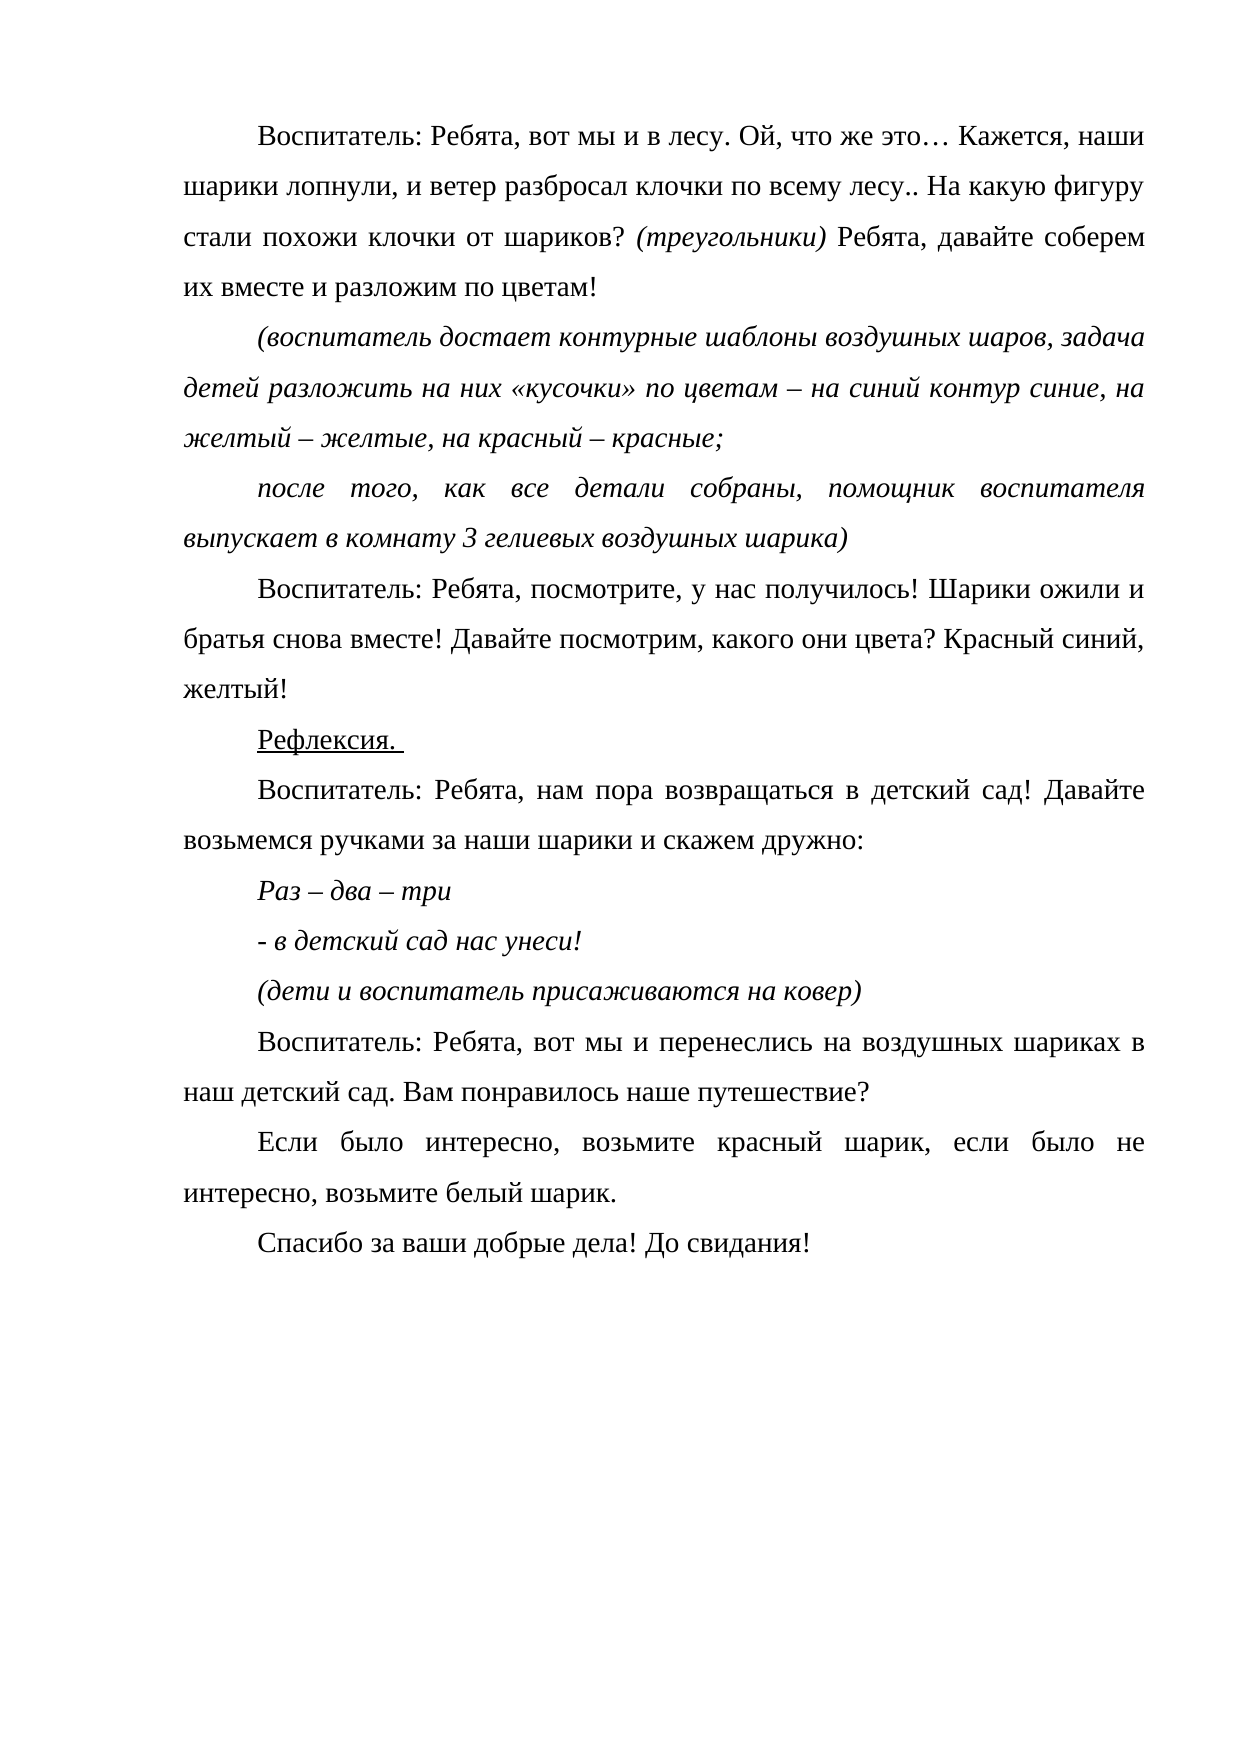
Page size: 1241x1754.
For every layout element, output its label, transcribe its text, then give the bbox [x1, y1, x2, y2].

text Воспитатель: Ребята, вот мы и в лесу. Ой, что же это… Кажется, наши шарики лопнули, и ветер разбросал клочки по всему лесу.. На какую фигуру стали похожи клочки от шариков? (треугольники) Ребята, давайте соберем их вместе и разложим по цветам! [183, 118, 1146, 303]
text (воспитатель достает контурные шаблоны воздушных шаров, задача детей разложить на них «кусочки» по цветам – на синий контур синие, на желтый – желтые, на красный – красные; [183, 319, 1146, 453]
text Воспитатель: Ребята, вот мы и перенеслись на воздушных шариках в наш детский сад. Вам понравилось наше путешествие? [183, 1024, 1146, 1108]
text Спасибо за ваши добрые дела! До свидания! [183, 1225, 1146, 1258]
text после того, как все детали собраны, помощник воспитателя выпускает в комнату 3 гелиевых воздушных шарика) [183, 470, 1146, 554]
text Воспитатель: Ребята, нам пора возвращаться в детский сад! Давайте возьмемся ручками за наши шарики и скажем дружно: [183, 772, 1146, 856]
text Раз – два – три [183, 873, 1146, 906]
text Если было интересно, возьмите красный шарик, если было не интересно, возьмите белый шарик. [183, 1124, 1146, 1208]
text (дети и воспитатель присаживаются на ковер) [183, 973, 1146, 1007]
text - в детский сад нас унеси! [183, 923, 1146, 957]
text Рефлексия. [183, 722, 1146, 755]
text Воспитатель: Ребята, посмотрите, у нас получилось! Шарики ожили и братья снова вместе! Давайте посмотрим, какого они цвета? Красный синий, желтый! [183, 571, 1146, 705]
